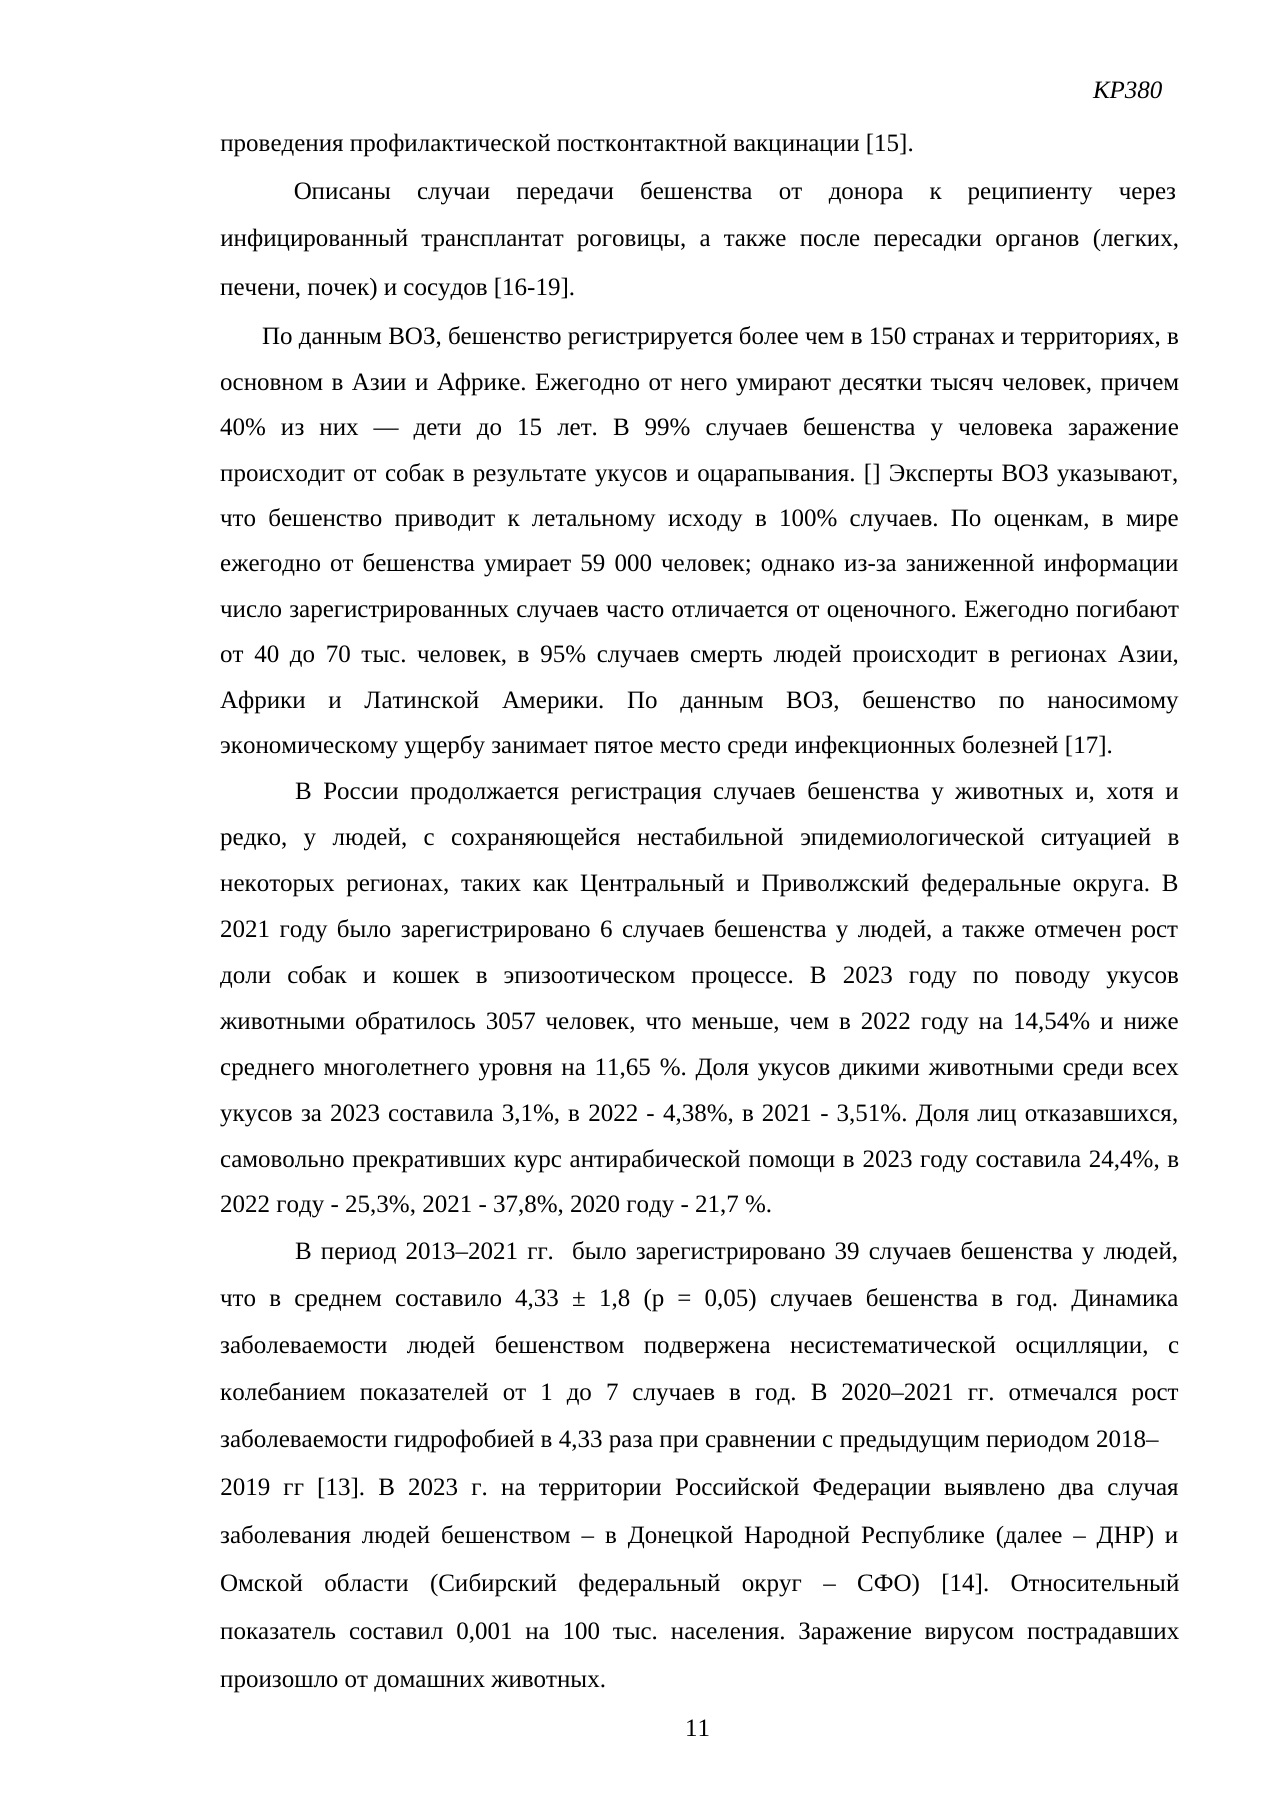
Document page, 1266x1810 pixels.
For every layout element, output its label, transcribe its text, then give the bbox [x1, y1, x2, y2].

text В период 2013–2021 гг. было зарегистрировано 39 случаев бешенства у людей, что в среднем составило 4,33 ± 1,8 (р = 0,05) случаев бешенства в год. Динамика заболеваемости людей бешенством подвержена несистематической осцилляции, с колебанием показателей от 1 до 7 случаев в год. В 2020–2021 гг. отмечался рост заболеваемости гидрофобией в 4,33 раза при сравнении с предыдущим периодом 2018– [220, 1236, 1180, 1453]
text Описаны случаи передачи бешенства от донора к реципиенту через [88, 176, 1261, 204]
text 2019 гг [13]. В 2023 г. на территории Российской Федерации выявлено два случая заболевания людей бешенством – в Донецкой Народной Республике (далее – ДНР) и Омской области (Сибирский федеральный округ – СФО) [14]. Относительный показатель составил 0,001 на 100 тыс. населения. Заражение вирусом пострадавших произошло от домашних животных. [220, 1472, 1180, 1692]
text инфицированный трансплантат роговицы, а также после пересадки органов (легких, печени, почек) и сосудов [16-19]. [220, 223, 1180, 301]
text В России продолжается регистрация случаев бешенства у животных и, хотя и редко, у людей, с сохраняющейся нестабильной эпидемиологической ситуацией в некоторых регионах, таких как Центральный и Приволжский федеральные округа. В 2021 году было зарегистрировано 6 случаев бешенства у людей, а также отмечен рост доли собак и кошек в эпизоотическом процессе. В 2023 году по поводу укусов животными обратилось 3057 человек, что меньше, чем в 2022 году на 14,54% и ниже среднего многолетнего уровня на 11,65 %. Доля укусов дикими животными среди всех укусов за 2023 составила 3,1%, в 2022 - 4,38%, в 2021 - 3,51%. Доля лиц отказавшихся, самовольно прекративших курс антирабической помощи в 2023 году составила 24,4%, в 2022 году - 25,3%, 2021 - 37,8%, 2020 году - 21,7 %. [220, 776, 1180, 1218]
text По данным ВОЗ, бешенство регистрируется более чем в 150 странах и территориях, в основном в Азии и Африке. Ежегодно от него умирают десятки тысяч человек, причем 40% из них — дети до 15 лет. В 99% случаев бешенства у человека заражение происходит от собак в результате укусов и оцарапывания. [] Эксперты ВОЗ указывают, что бешенство приводит к летальному исходу в 100% случаев. По оценкам, в мире ежегодно от бешенства умирает 59 000 человек; однако из-за заниженной информации число зарегистрированных случаев часто отличается от оценочного. Ежегодно погибают от 40 до 70 тыс. человек, в 95% случаев смерть людей происходит в регионах Азии, Африки и Латинской Америки. По данным ВОЗ, бешенство по наносимому экономическому ущербу занимает пятое место среди инфекционных болезней [17]. [220, 321, 1180, 759]
text проведения профилактической постконтактной вакцинации [15]. [220, 128, 1180, 157]
